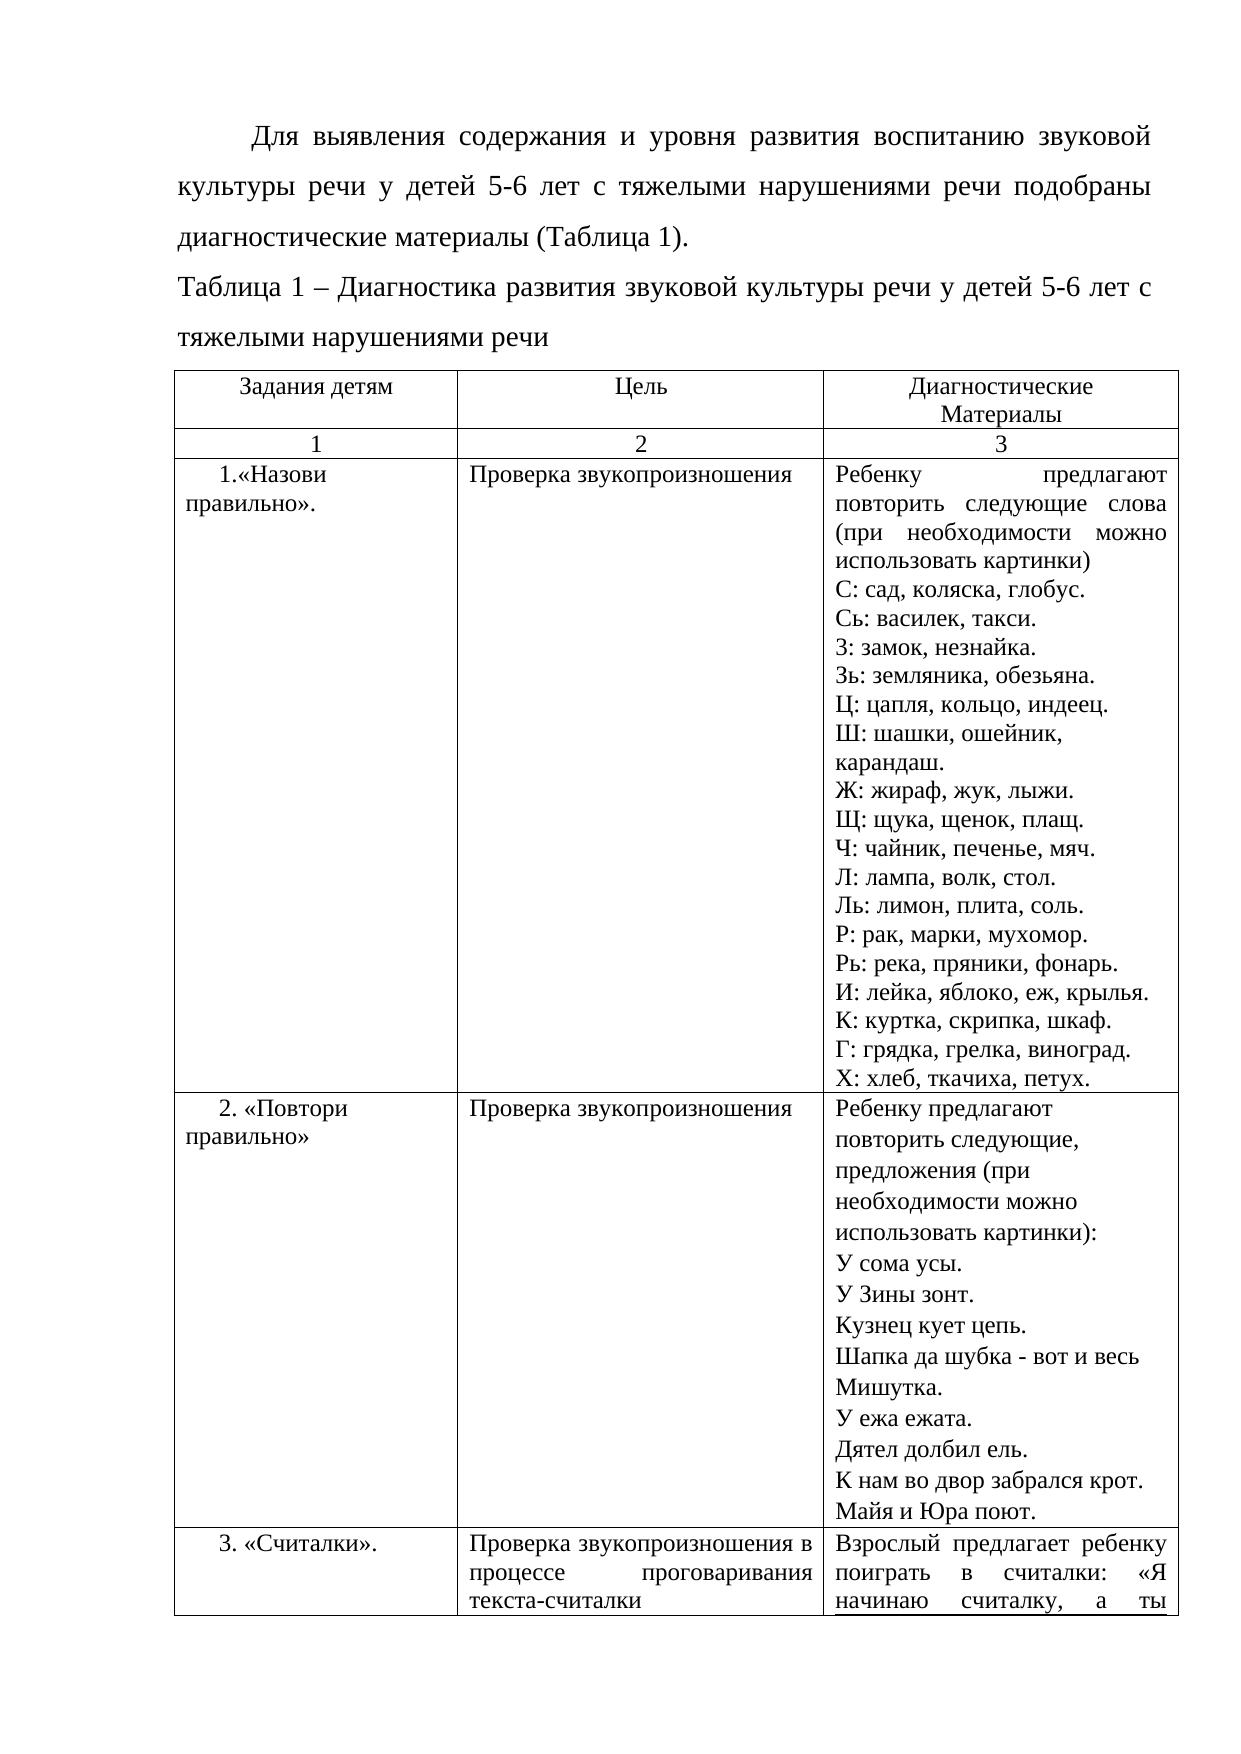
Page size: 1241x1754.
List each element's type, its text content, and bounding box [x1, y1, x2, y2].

table_cell 2 [458, 429, 823, 458]
table_header Диагностические Материалы [824, 371, 1178, 428]
text Для выявления содержания и уровня развития воспитанию звуковой культуры речи у детей 5-6 лет с тяжелыми нарушениями речи подобраны диагностические материалы (Таблица 1). [177, 118, 1152, 252]
table_cell 1 [175, 429, 457, 458]
table_header Задания детям [175, 371, 457, 428]
table_cell 3. «Считалки». [175, 1528, 457, 1615]
table_cell 1.«Назови правильно». [175, 459, 457, 1092]
table_cell Ребенку предлагают повторить следующие слова (при необходимости можно использовать картинки) С: сад, коляска, глобус. Сь: василек, такси. 3: замок, незнайка. Зь: земляника, обезьяна. Ц: цапля, кольцо, индеец. Ш: шашки, ошейник, карандаш. Ж: жираф, жук, лыжи. Щ: щука, щенок, плащ. Ч: чайник, печенье, мяч. Л: лампа, волк, стол. Ль: лимон, плита, соль. Р: рак, марки, мухомор. Рь: река, пряники, фонарь. И: лейка, яблоко, еж, крылья. К: куртка, скрипка, шкаф. Г: грядка, грелка, виноград. Х: хлеб, ткачиха, петух. [824, 459, 1178, 1092]
text Таблица 1 – Диагностика развития звуковой культуры речи у детей 5-6 лет с тяжелыми нарушениями речи [177, 269, 1152, 353]
table_cell Ребенку предлагают повторить следующие, предложения (при необходимости можно использовать картинки): У сома усы. У Зины зонт. Кузнец кует цепь. Шапка да шубка - вот и весь Мишутка. У ежа ежата. Дятел долбил ель. К нам во двор забрался крот. Майя и Юра поют. [824, 1093, 1178, 1527]
table_header Цель [458, 371, 823, 428]
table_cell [824, 1528, 1178, 1615]
table_cell Проверка звукопроизношения [458, 1093, 823, 1527]
table_cell 3 [824, 429, 1178, 458]
table_cell 2. «Повтори правильно» [175, 1093, 457, 1527]
table_cell Проверка звукопроизношения [458, 459, 823, 1092]
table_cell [458, 1528, 823, 1615]
